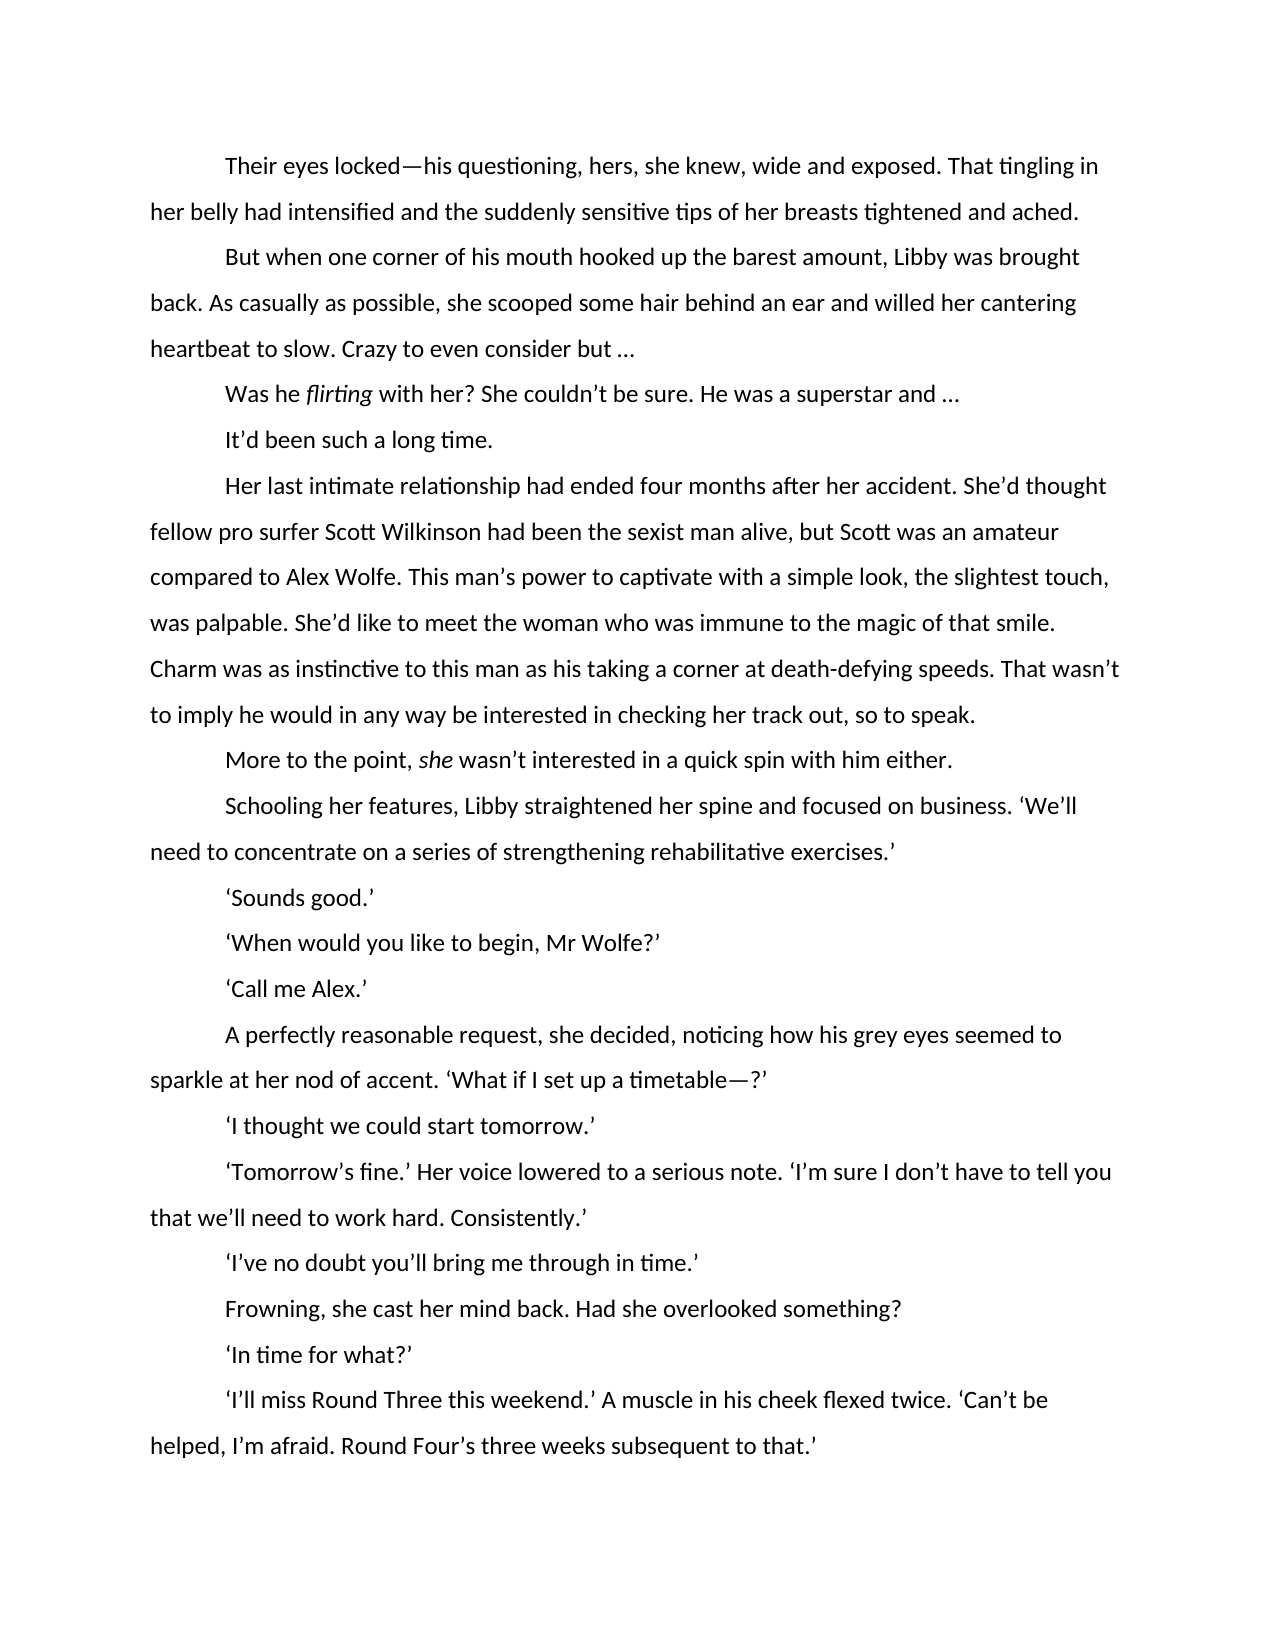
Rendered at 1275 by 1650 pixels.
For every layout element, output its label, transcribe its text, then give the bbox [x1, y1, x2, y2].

text More to the point, she wasn’t interested in a quick spin with him either. [150, 744, 1125, 775]
text ‘I thought we could start tomorrow.’ [150, 1110, 1125, 1141]
text Schooling her features, Libby straightened her spine and focused on business. ‘We’ll need to concentrate on a series of strengthening rehabilitative exercises.’ [150, 790, 1125, 866]
text ‘Sounds good.’ [150, 882, 1125, 912]
text ‘I’ve no doubt you’ll bring me through in time.’ [150, 1247, 1125, 1278]
text ‘Call me Alex.’ [150, 973, 1125, 1004]
text But when one corner of his mouth hooked up the barest amount, Libby was brought back. As casually as possible, she scooped some hair behind an ear and willed her cantering heartbeat to slow. Crazy to even consider but … [150, 241, 1125, 363]
text Frowning, she cast her mind back. Had she overlooked something? [150, 1293, 1125, 1324]
text ‘In time for what?’ [150, 1339, 1125, 1369]
text Was he flirting with her? She couldn’t be sure. He was a superstar and … [150, 379, 1125, 409]
text Her last intimate relationship had ended four months after her accident. She’d thought fellow pro surfer Scott Wilkinson had been the sexist man alive, but Scott was an amateur compared to Alex Wolfe. This man’s power to captivate with a simple look, the slightest touch, was palpable. She’d like to meet the woman who was immune to the magic of that smile. Charm was as instinctive to this man as his taking a corner at death-defying speeds. That wasn’t to imply he would in any way be interested in checking her track out, so to speak. [150, 470, 1125, 729]
text A perfectly reasonable request, she decided, noticing how his grey eyes seemed to sparkle at her nod of accent. ‘What if I set up a timetable—?’ [150, 1019, 1125, 1095]
text Their eyes locked—his questioning, hers, she knew, wide and exposed. That tingling in her belly had intensified and the suddenly sensitive tips of her breasts tightened and ached. [150, 150, 1125, 226]
text It’d been such a long time. [150, 424, 1125, 455]
text ‘Tomorrow’s fine.’ Her voice lowered to a serious note. ‘I’m sure I don’t have to tell you that we’ll need to work hard. Consistently.’ [150, 1156, 1125, 1232]
text ‘I’ll miss Round Three this weekend.’ A muscle in his cheek flexed twice. ‘Can’t be helped, I’m afraid. Round Four’s three weeks subsequent to that.’ [150, 1385, 1125, 1461]
text ‘When would you like to begin, Mr Wolfe?’ [150, 927, 1125, 958]
